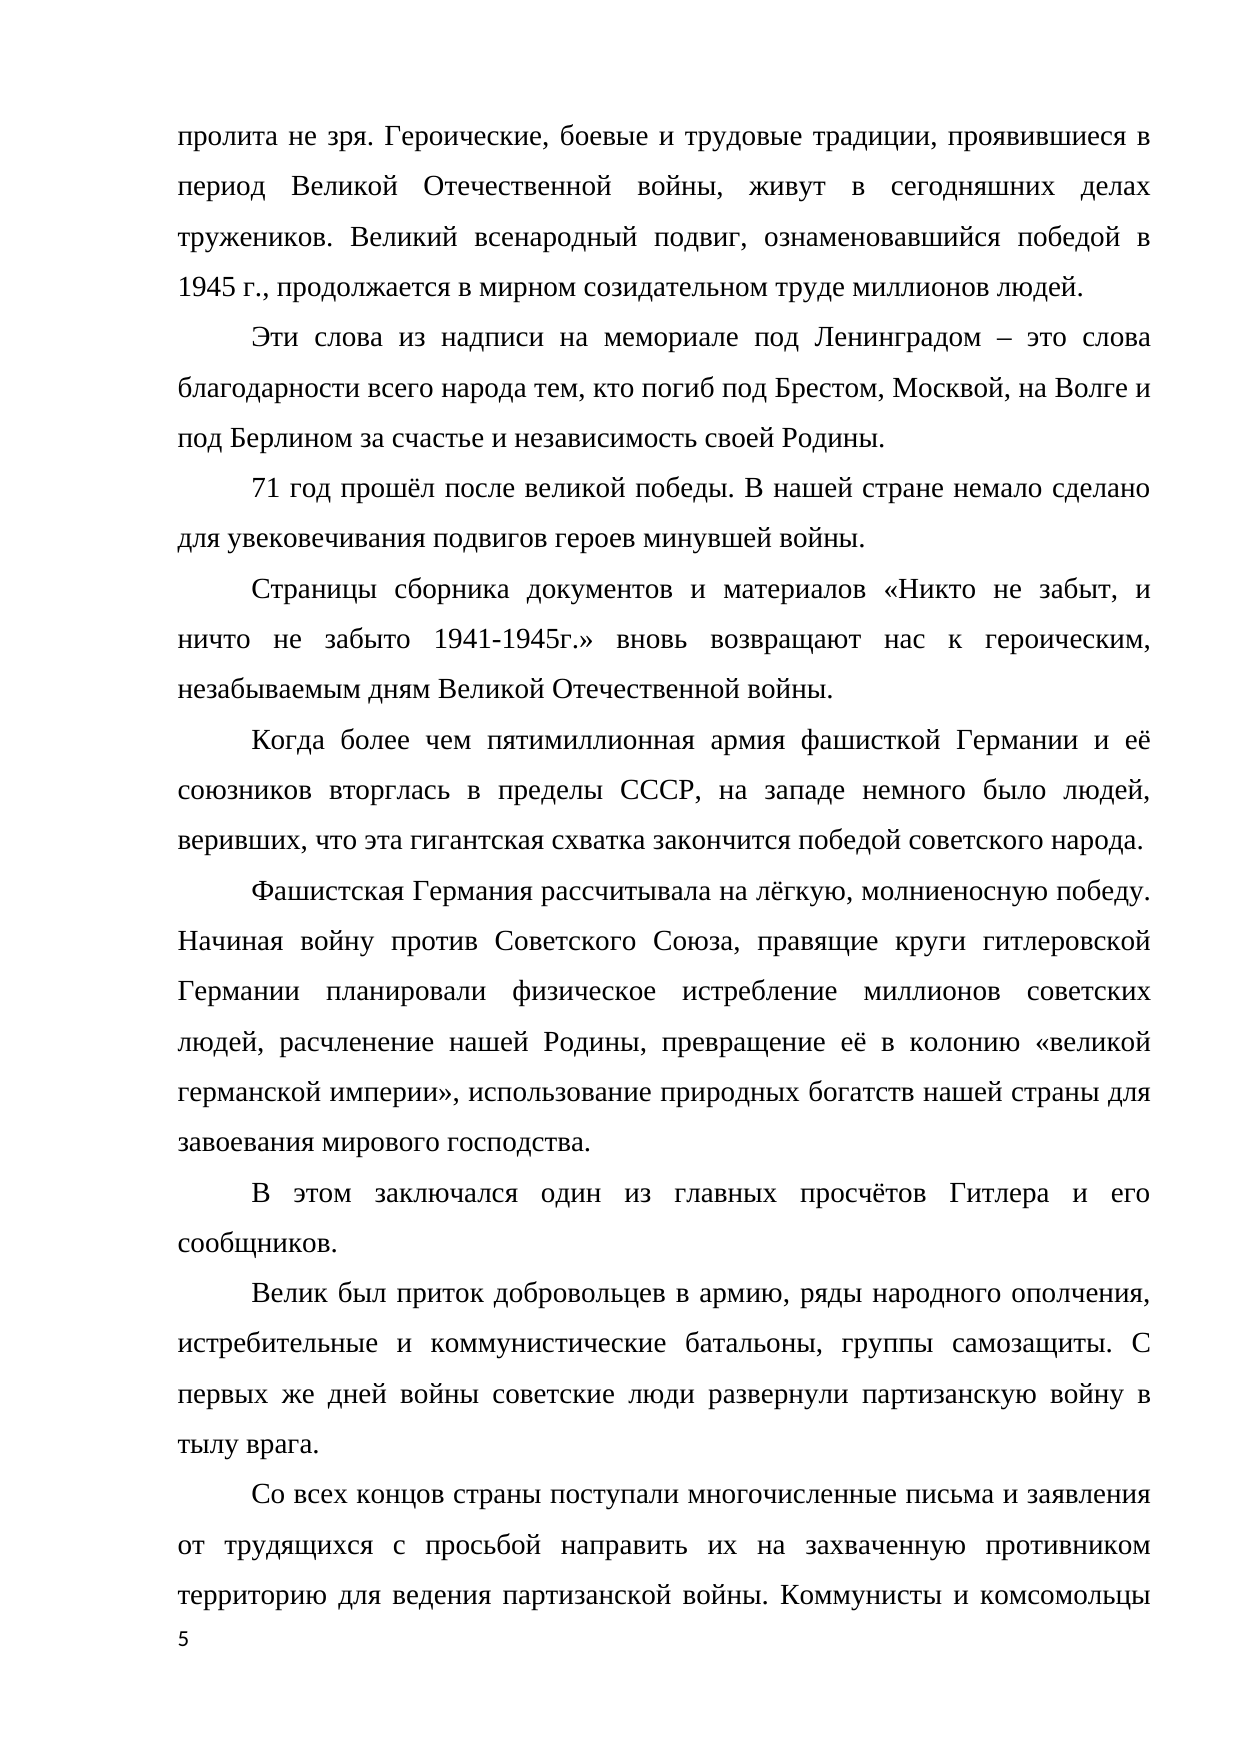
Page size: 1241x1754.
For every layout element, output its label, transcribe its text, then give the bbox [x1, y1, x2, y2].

text Страницы сборника документов и материалов «Никто не забыт, и ничто не забыто 1941-1945г.» вновь возвращают нас к героическим, незабываемым дням Великой Отечественной войны. [177, 571, 1152, 705]
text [177, 1477, 1152, 1611]
text В этом заключался один из главных просчётов Гитлера и его сообщников. [177, 1175, 1152, 1258]
text Эти слова из надписи на мемориале под Ленинградом – это слова благодарности всего народа тем, кто погиб под Брестом, Москвой, на Волге и под Берлином за счастье и независимость своей Родины. [177, 319, 1152, 453]
text Велик был приток добровольцев в армию, ряды народного ополчения, истребительные и коммунистические батальоны, группы самозащиты. С первых же дней войны советские люди развернули партизанскую войну в тылу врага. [177, 1275, 1152, 1460]
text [177, 118, 1152, 303]
text Фашистская Германия рассчитывала на лёгкую, молниеносную победу. Начиная войну против Советского Союза, правящие круги гитлеровской Германии планировали физическое истребление миллионов советских людей, расчленение нашей Родины, превращение её в колонию «великой германской империи», использование природных богатств нашей страны для завоевания мирового господства. [177, 873, 1152, 1158]
text Когда более чем пятимиллионная армия фашисткой Германии и её союзников вторглась в пределы СССР, на западе немного было людей, веривших, что эта гигантская схватка закончится победой советского народа. [177, 722, 1152, 856]
text 71 год прошёл после великой победы. В нашей стране немало сделано для увековечивания подвигов героев минувшей войны. [177, 470, 1152, 554]
